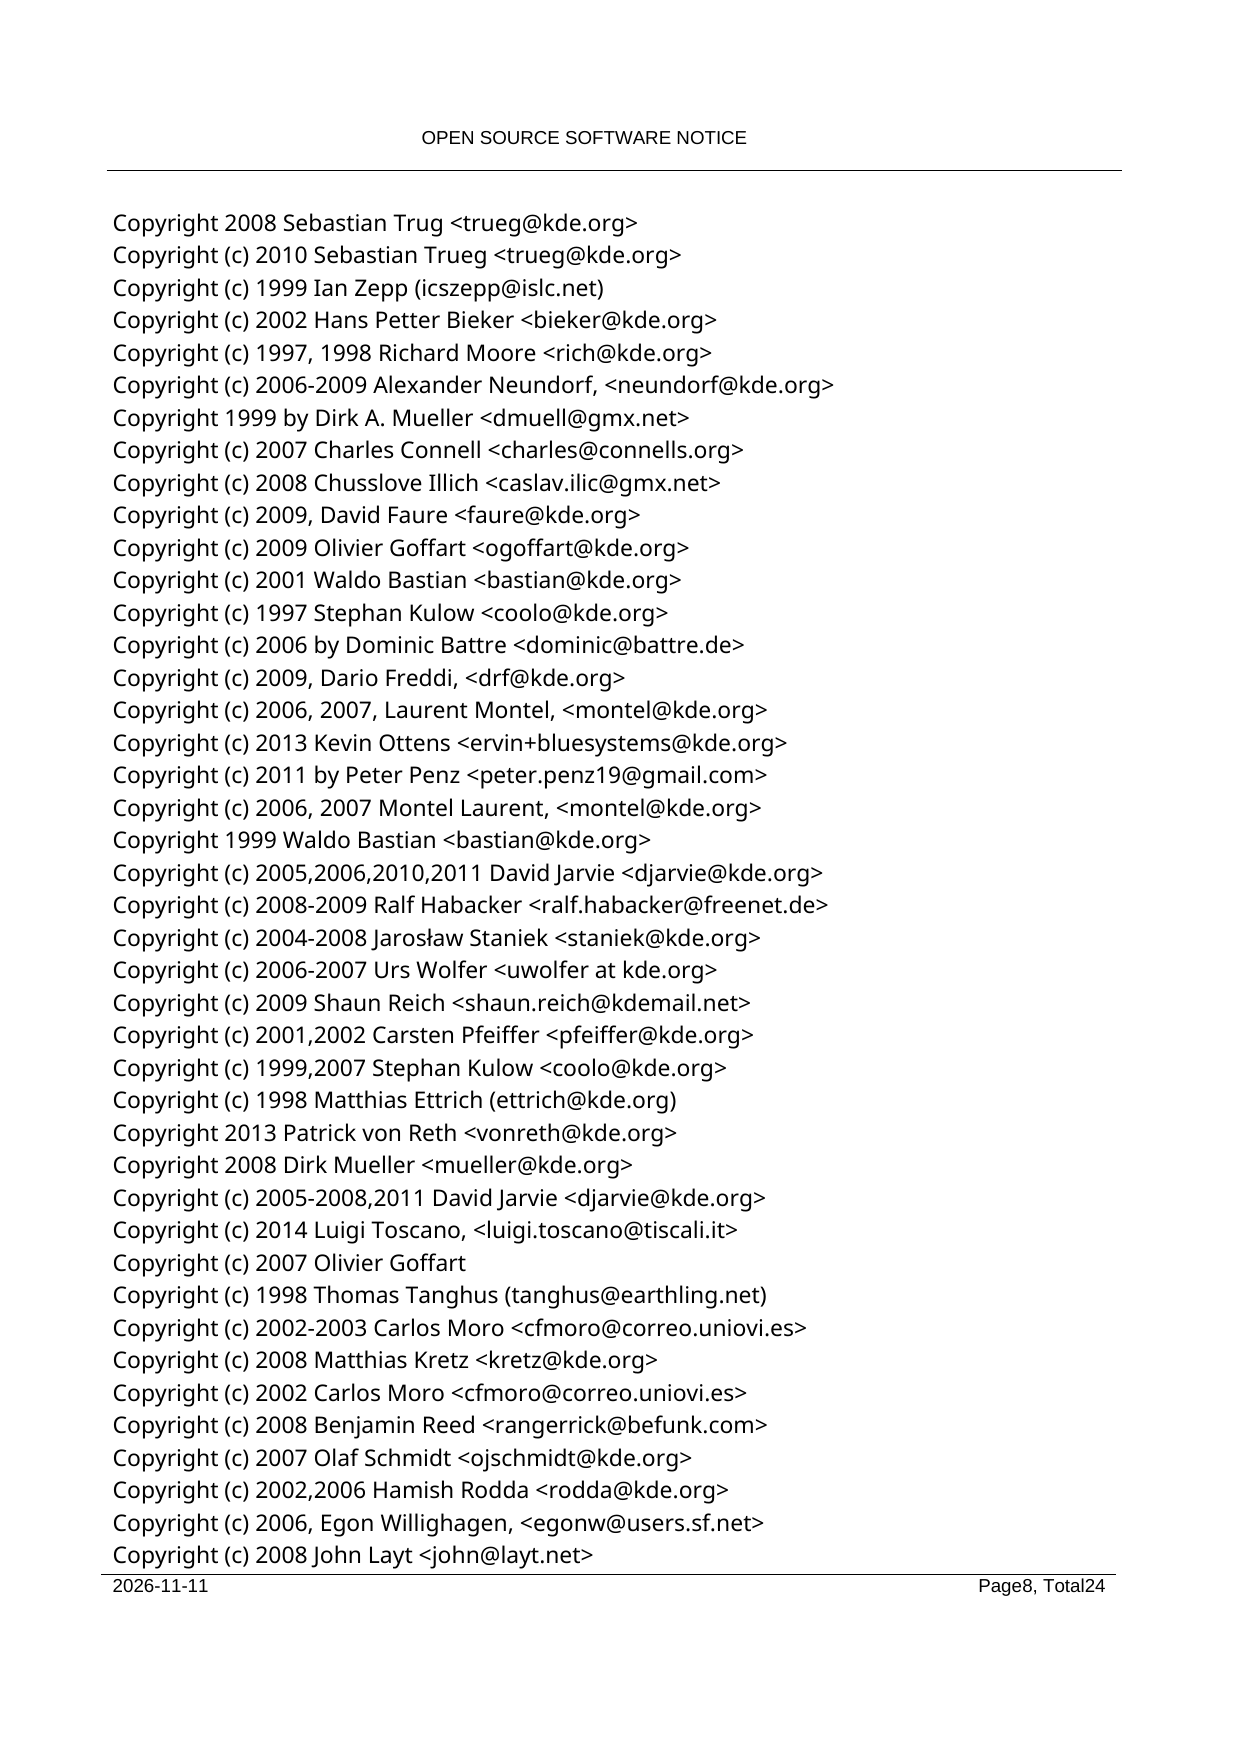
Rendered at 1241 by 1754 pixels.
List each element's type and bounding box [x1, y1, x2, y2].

text [112, 206, 1128, 1571]
